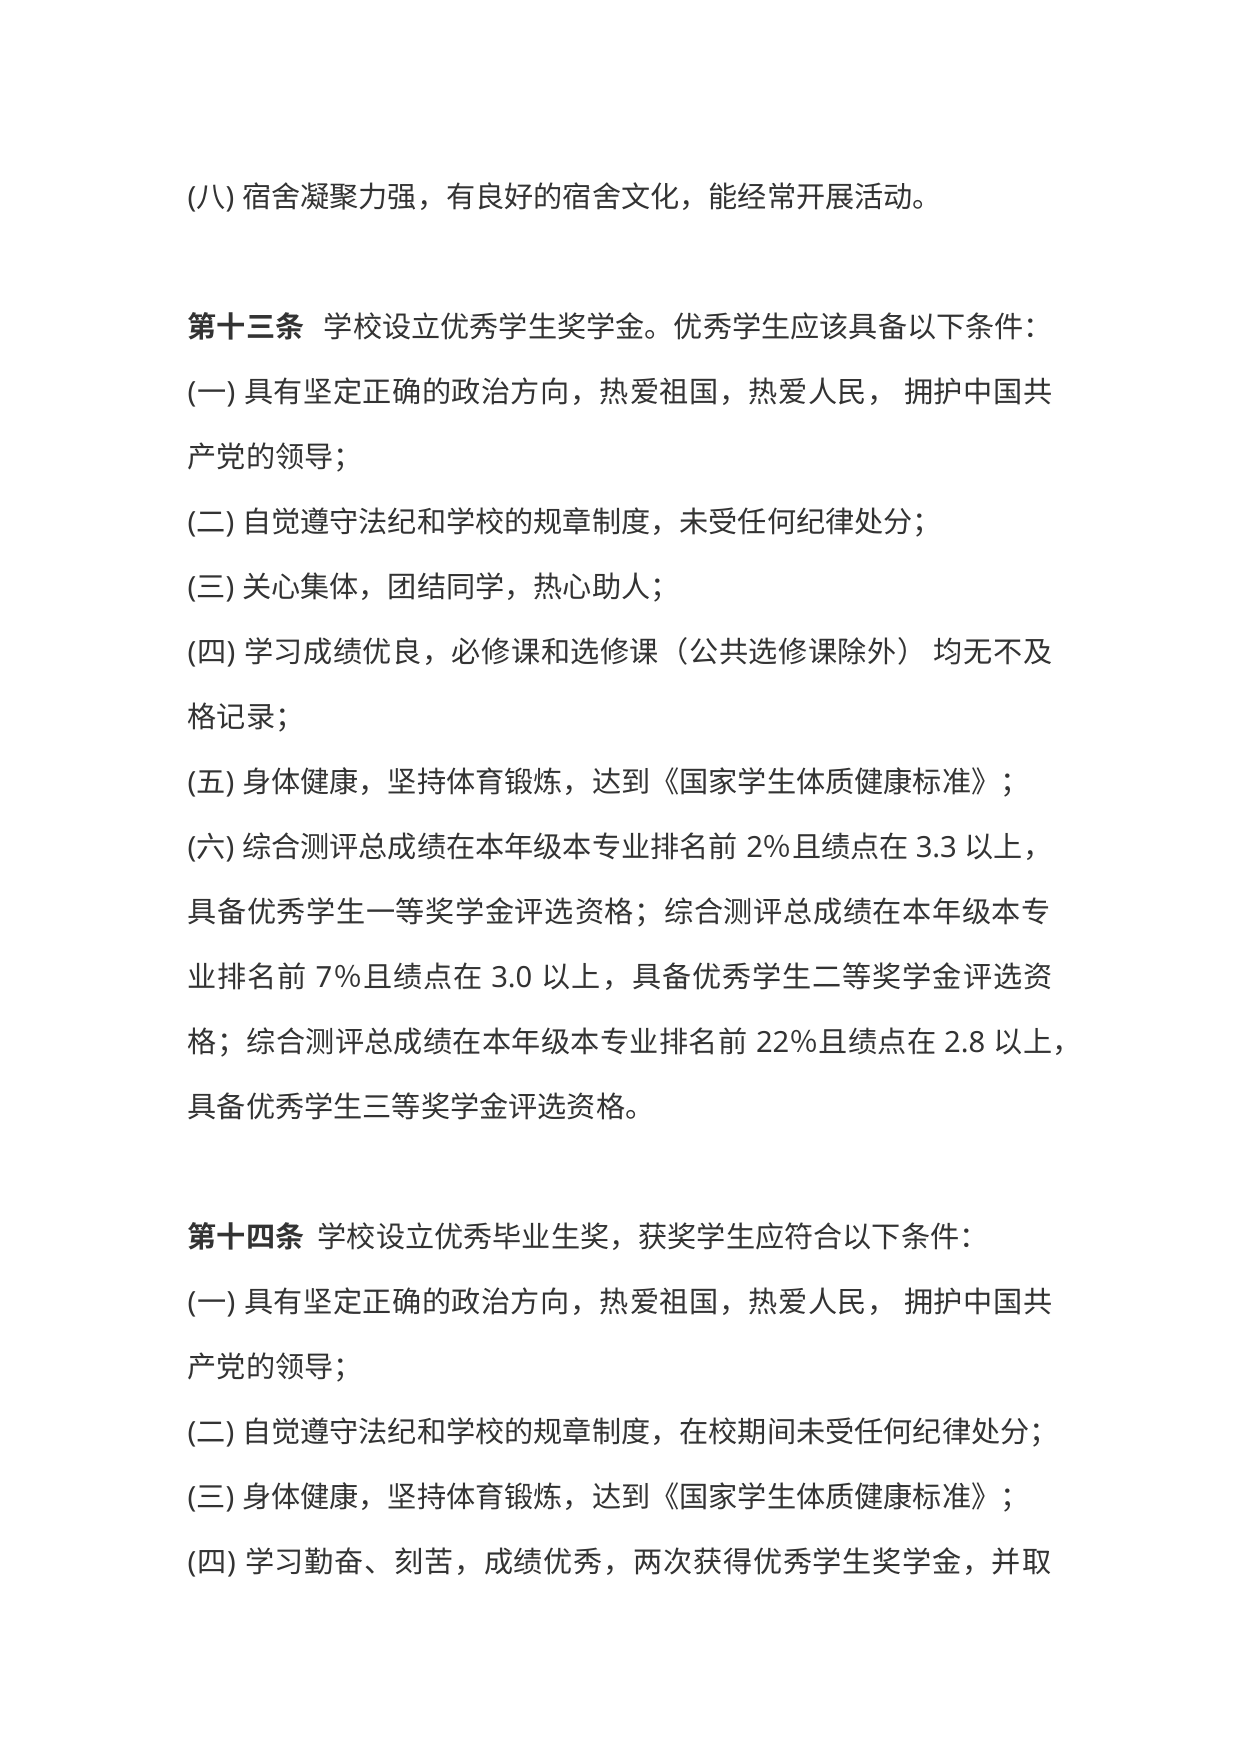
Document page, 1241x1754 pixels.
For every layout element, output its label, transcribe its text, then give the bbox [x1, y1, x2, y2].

text (一) 具有坚定正确的政治方向，热爱祖国，热爱人民， 拥护中国共产党的领导； [187, 357, 1053, 487]
text (一) 具有坚定正确的政治方向，热爱祖国，热爱人民， 拥护中国共产党的领导； [187, 1267, 1053, 1397]
text (三) 身体健康，坚持体育锻炼，达到《国家学生体质健康标准》； [187, 1462, 1053, 1527]
text 第十三条 学校设立优秀学生奖学金。优秀学生应该具备以下条件： [187, 292, 1053, 357]
text (三) 关心集体，团结同学，热心助人； [187, 552, 1053, 617]
text (二) 自觉遵守法纪和学校的规章制度，未受任何纪律处分； [187, 487, 1053, 552]
text (五) 身体健康，坚持体育锻炼，达到《国家学生体质健康标准》； [187, 747, 1053, 812]
text (六) 综合测评总成绩在本年级本专业排名前 2％且绩点在 3.3 以上，具备优秀学生一等奖学金评选资格；综合测评总成绩在本年级本专业排名前 7％且绩点在 3.0 以上，具备优秀学生二等奖学金评选资格；综合测评总成绩在本年级本专业排名前 22％且绩点在 2.8 以上，具备优秀学生三等奖学金评选资格。 [187, 812, 1053, 1137]
text (四) 学习成绩优良，必修课和选修课（公共选修课除外） 均无不及格记录； [187, 617, 1053, 747]
text (八) 宿舍凝聚力强，有良好的宿舍文化，能经常开展活动。 [187, 162, 1053, 227]
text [187, 1527, 1053, 1592]
text (二) 自觉遵守法纪和学校的规章制度，在校期间未受任何纪律处分； [187, 1397, 1053, 1462]
text 第十四条 学校设立优秀毕业生奖，获奖学生应符合以下条件： [187, 1202, 1053, 1267]
